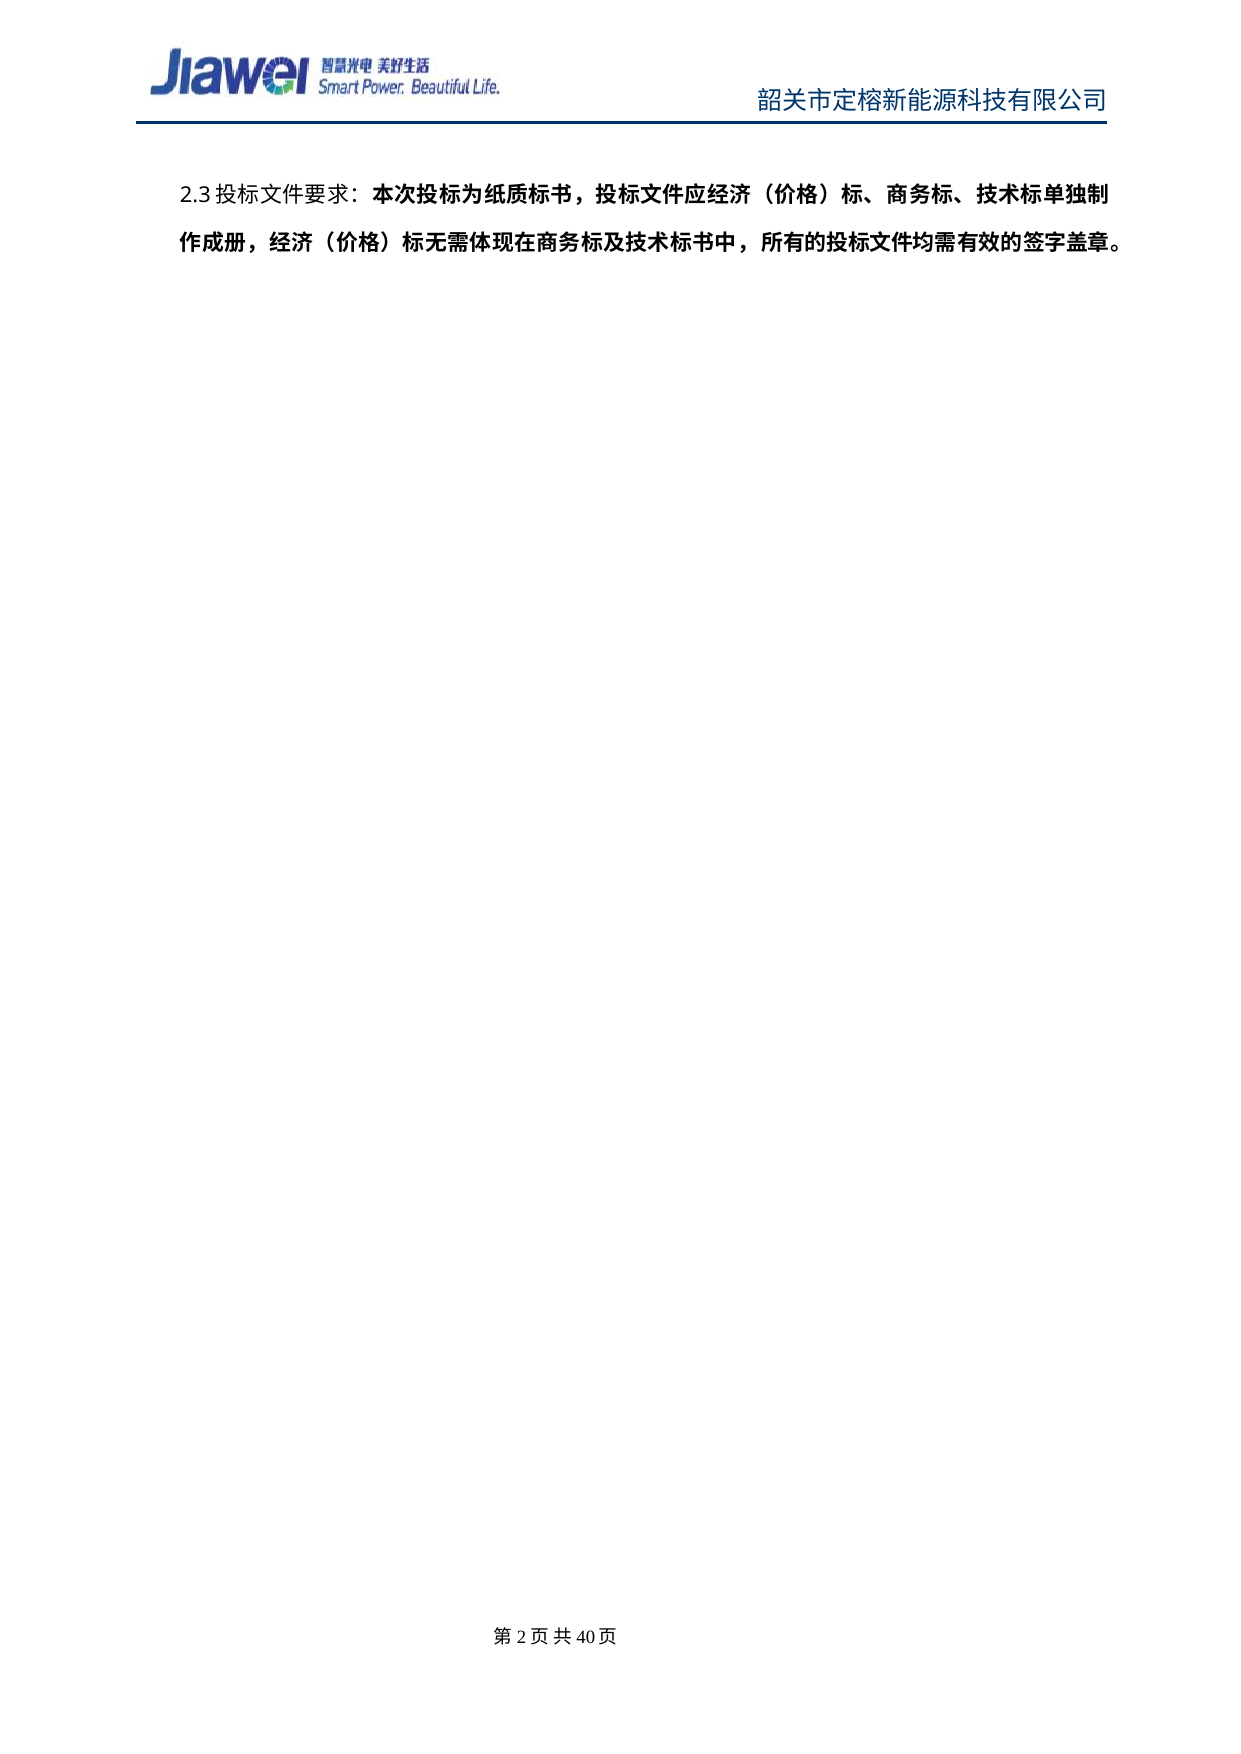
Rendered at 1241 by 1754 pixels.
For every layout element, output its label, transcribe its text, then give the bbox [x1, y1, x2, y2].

text 2.3投标文件要求：本次投标为纸质标书，投标文件应经济（价格）标、商务标、技术标单独制作成册，经济（价格）标无需体现在商务标及技术标书中，所有的投标文件均需有效的签字盖章。 [179, 176, 1110, 306]
picture [149, 41, 503, 100]
